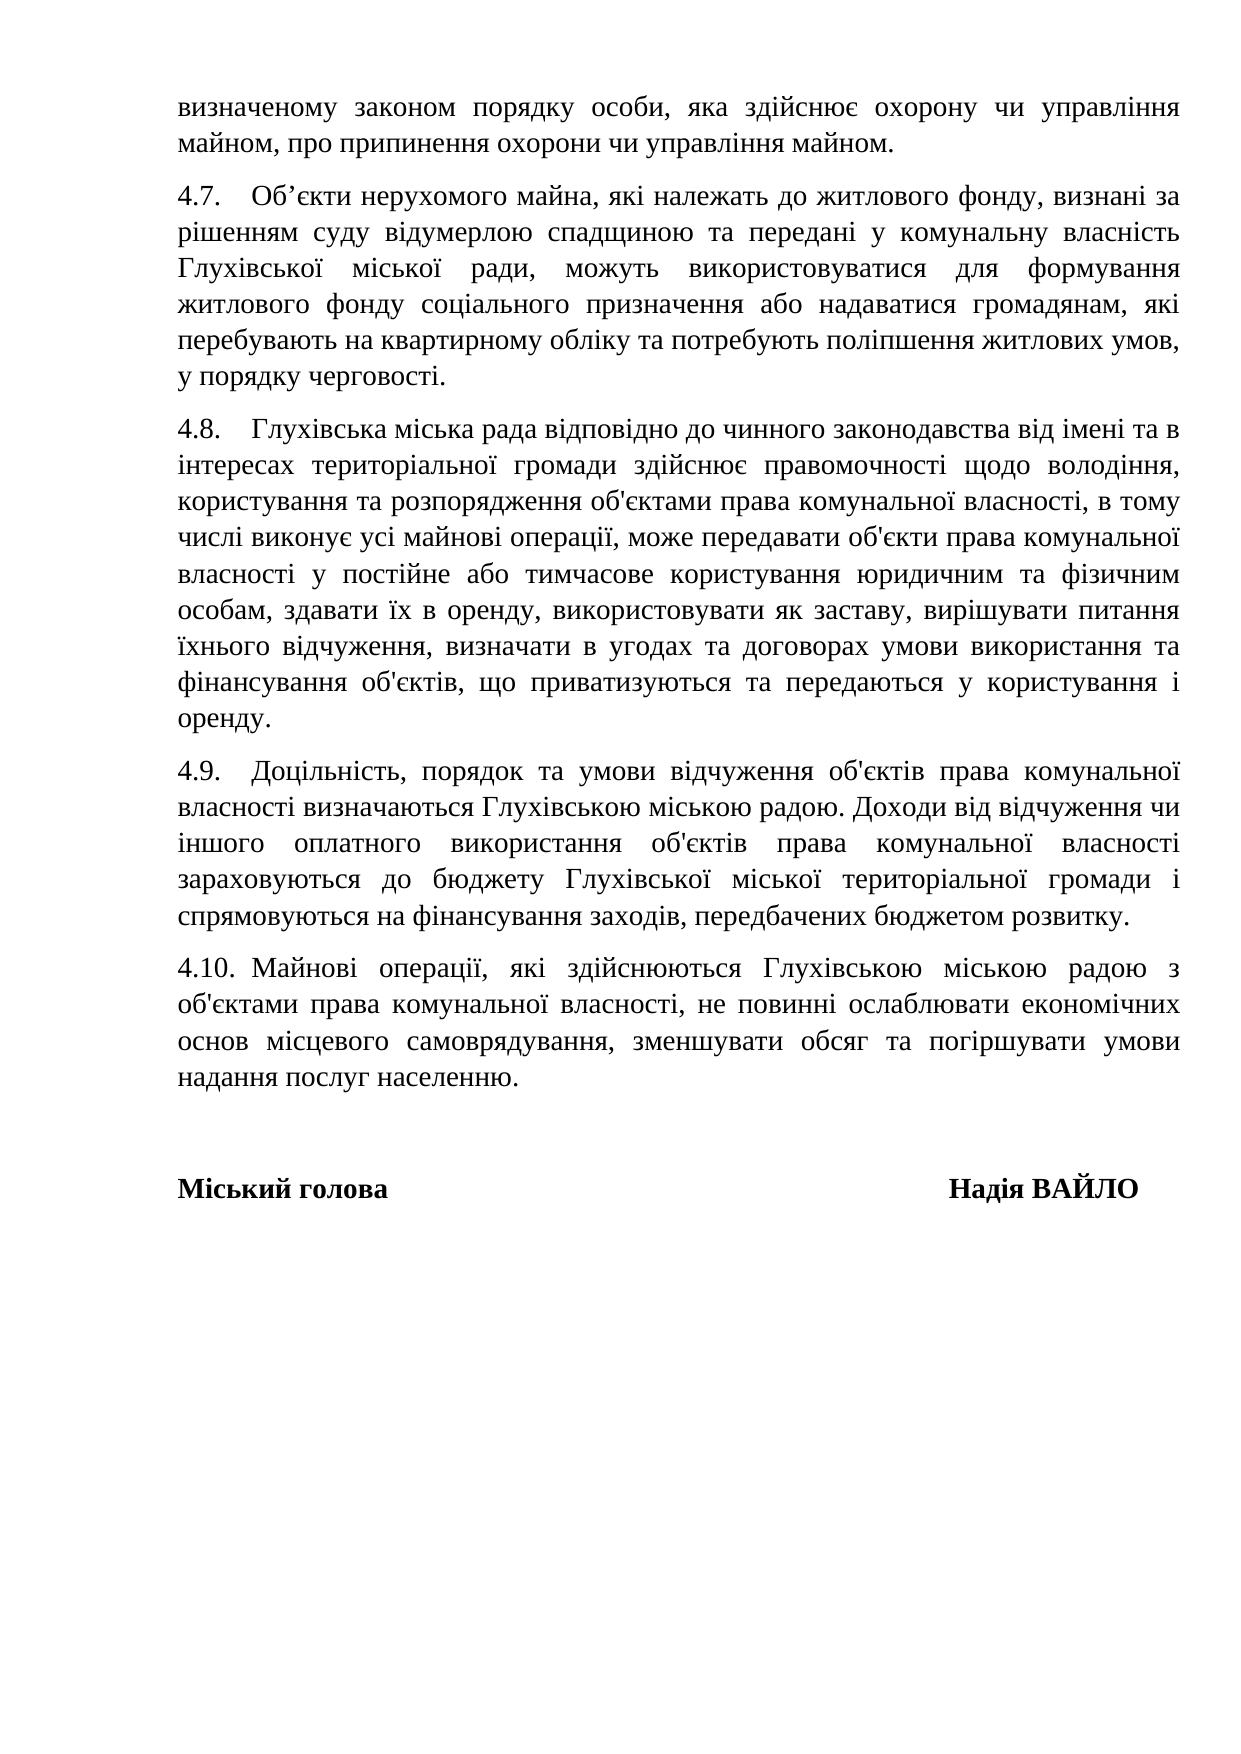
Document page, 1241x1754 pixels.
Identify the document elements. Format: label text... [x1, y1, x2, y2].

text 4.10. Майнові операції, які здійснюються Глухівською міською радою з об'єктами права комунальної власності, не повинні ослаблювати економічних основ місцевого самоврядування, зменшувати обсяг та погіршувати умови надання послуг населенню. [177, 951, 1181, 1092]
text Міський голова Надія ВАЙЛО [177, 1171, 1181, 1205]
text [177, 89, 1181, 158]
text 4.9. Доцільність, порядок та умови відчуження об'єктів права комунальної власності визначаються Глухівською міською радою. Доходи від відчуження чи іншого оплатного використання об'єктів права комунальної власності зараховуються до бюджету Глухівської міської територіальної громади і спрямовуються на фінансування заходів, передбачених бюджетом розвитку. [177, 753, 1181, 931]
text 4.7. Об’єкти нерухомого майна, які належать до житлового фонду, визнані за рішенням суду відумерлою спадщиною та передані у комунальну власність Глухівської міської ради, можуть використовуватися для формування житлового фонду соціального призначення або надаватися громадянам, які перебувають на квартирному обліку та потребують поліпшення житлових умов, у порядку черговості. [177, 178, 1181, 392]
text 4.8. Глухівська міська рада відповідно до чинного законодавства від імені та в інтересах територіальної громади здійснює правомочності щодо володіння, користування та розпорядження об'єктами права комунальної власності, в тому числі виконує усі майнові операції, може передавати об'єкти права комунальної власності у постійне або тимчасове користування юридичним та фізичним особам, здавати їх в оренду, використовувати як заставу, вирішувати питання їхнього відчуження, визначати в угодах та договорах умови використання та фінансування об'єктів, що приватизуються та передаються у користування і оренду. [177, 411, 1181, 734]
